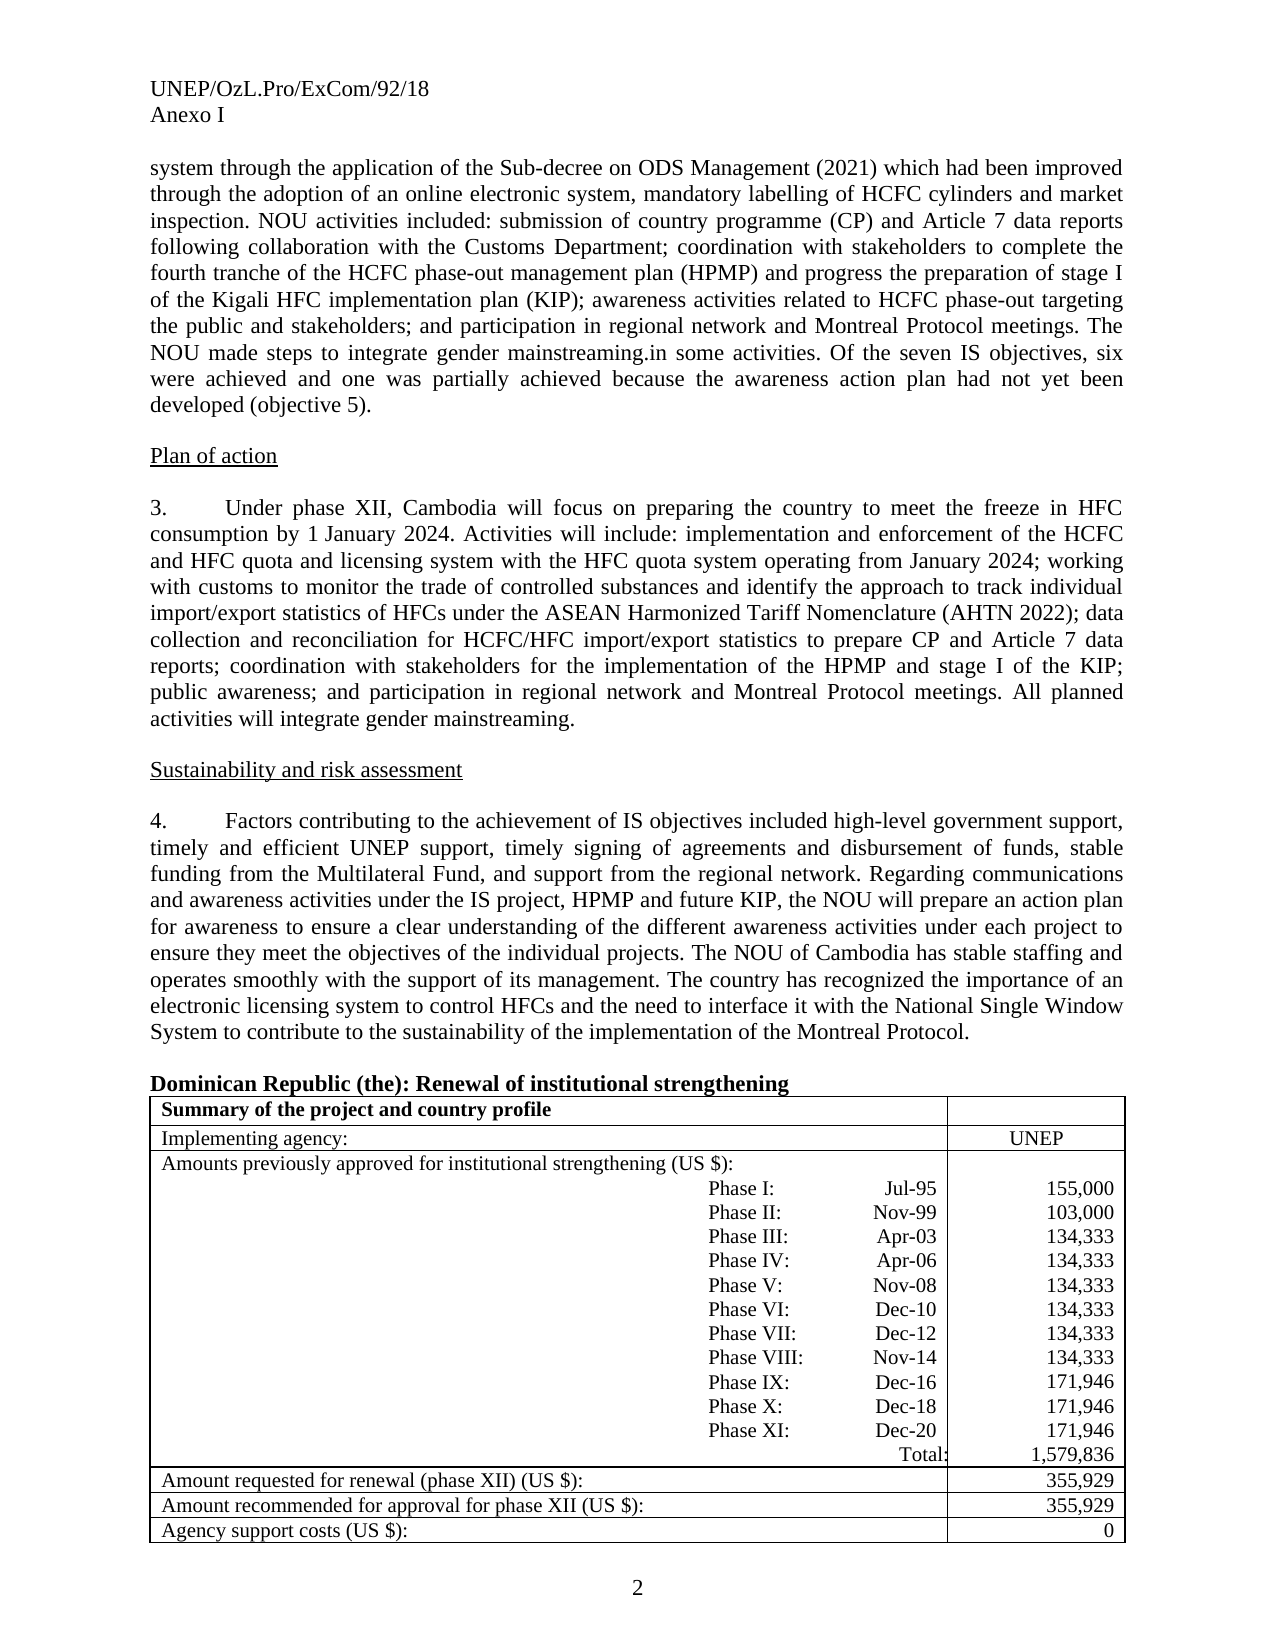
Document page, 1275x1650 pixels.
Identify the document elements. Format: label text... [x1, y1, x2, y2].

table_cell UNEP [948, 1126, 1124, 1150]
table_cell Phase XI: [151, 1418, 814, 1442]
table_cell 171,946 [948, 1369, 1124, 1394]
table_header [948, 1097, 1124, 1125]
table_cell Phase IV: [151, 1248, 814, 1272]
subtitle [150, 154, 1125, 418]
table_cell Nov-99 [815, 1200, 947, 1224]
table_cell Dec-10 [815, 1297, 947, 1321]
table_cell 355,929 [948, 1468, 1124, 1492]
table_cell Apr-03 [815, 1224, 947, 1248]
table_header Summary of the project and country profile [151, 1097, 947, 1125]
table_cell Phase V: [151, 1272, 814, 1297]
table_cell Jul-95 [815, 1175, 947, 1199]
table_cell [948, 1151, 1124, 1175]
table_cell 171,946 [948, 1418, 1124, 1442]
table_cell Agency support costs (US $): [151, 1518, 947, 1542]
table_cell Amounts previously approved for institutional strengthening (US $): [151, 1151, 947, 1175]
table_cell 134,333 [948, 1224, 1124, 1248]
table_cell Total: [151, 1442, 947, 1466]
table_cell Phase II: [151, 1200, 814, 1224]
table_cell 171,946 [948, 1394, 1124, 1418]
table_cell Amount requested for renewal (phase XII) (US $): [151, 1468, 947, 1492]
subtitle Under phase XII, Cambodia will focus on preparing the country to meet the freeze in HFC consumption by 1 January 2024. Activities will include: implementation and enforcement of the HCFC and HFC quota and licensing system with the HFC quota system operating from January 2024; working with customs to monitor the trade of controlled substances and identify the approach to track individual import/export statistics of HFCs under the ASEAN Harmonized Tariff Nomenclature (AHTN 2022); data collection and reconciliation for HCFC/HFC import/export statistics to prepare CP and Article 7 data reports; coordination with stakeholders for the implementation of the HPMP and stage I of the KIP; public awareness; and participation in regional network and Montreal Protocol meetings. All planned activities will integrate gender mainstreaming. [150, 494, 1125, 731]
table_cell Phase VII: [151, 1321, 814, 1345]
table_cell Implementing agency: [151, 1126, 947, 1150]
table_cell Nov-08 [815, 1272, 947, 1297]
table_cell 134,333 [948, 1321, 1124, 1345]
table_cell Amount recommended for approval for phase XII (US $): [151, 1493, 947, 1517]
subtitle Plan of action [150, 443, 1125, 469]
table_cell Phase X: [151, 1394, 814, 1418]
table_cell 134,333 [948, 1345, 1124, 1369]
table_cell 134,333 [948, 1248, 1124, 1272]
table_cell 155,000 [948, 1175, 1124, 1199]
table_cell 1,579,836 [948, 1442, 1124, 1466]
table_cell Apr-06 [815, 1248, 947, 1272]
table_cell 103,000 [948, 1200, 1124, 1224]
table_cell Dec-18 [815, 1394, 947, 1418]
subtitle Sustainability and risk assessment [150, 756, 1125, 782]
table_cell Phase IX: [151, 1369, 814, 1394]
subtitle Factors contributing to the achievement of IS objectives included high-level government support, timely and efficient UNEP support, timely signing of agreements and disbursement of funds, stable funding from the Multilateral Fund, and support from the regional network. Regarding communications and awareness activities under the IS project, HPMP and future KIP, the NOU will prepare an action plan for awareness to ensure a clear understanding of the different awareness activities under each project to ensure they meet the objectives of the individual projects. The NOU of Cambodia has stable staffing and operates smoothly with the support of its management. The country has recognized the importance of an electronic licensing system to control HFCs and the need to interface it with the National Single Window System to contribute to the sustainability of the implementation of the Montreal Protocol. [150, 807, 1125, 1045]
table_cell Phase I: [151, 1175, 814, 1199]
table_cell 134,333 [948, 1272, 1124, 1297]
table_cell 134,333 [948, 1297, 1124, 1321]
table_cell Dec-20 [815, 1418, 947, 1442]
table_cell Phase III: [151, 1224, 814, 1248]
table_cell 0 [948, 1518, 1124, 1542]
table_cell Phase VIII: [151, 1345, 814, 1369]
text Dominican Republic (the): Renewal of institutional strengthening [150, 1070, 1125, 1096]
table_cell Nov-14 [815, 1345, 947, 1369]
table_cell Dec-12 [815, 1321, 947, 1345]
table_cell 355,929 [948, 1493, 1124, 1517]
table_cell Phase VI: [151, 1297, 814, 1321]
table_cell Dec-16 [815, 1369, 947, 1394]
